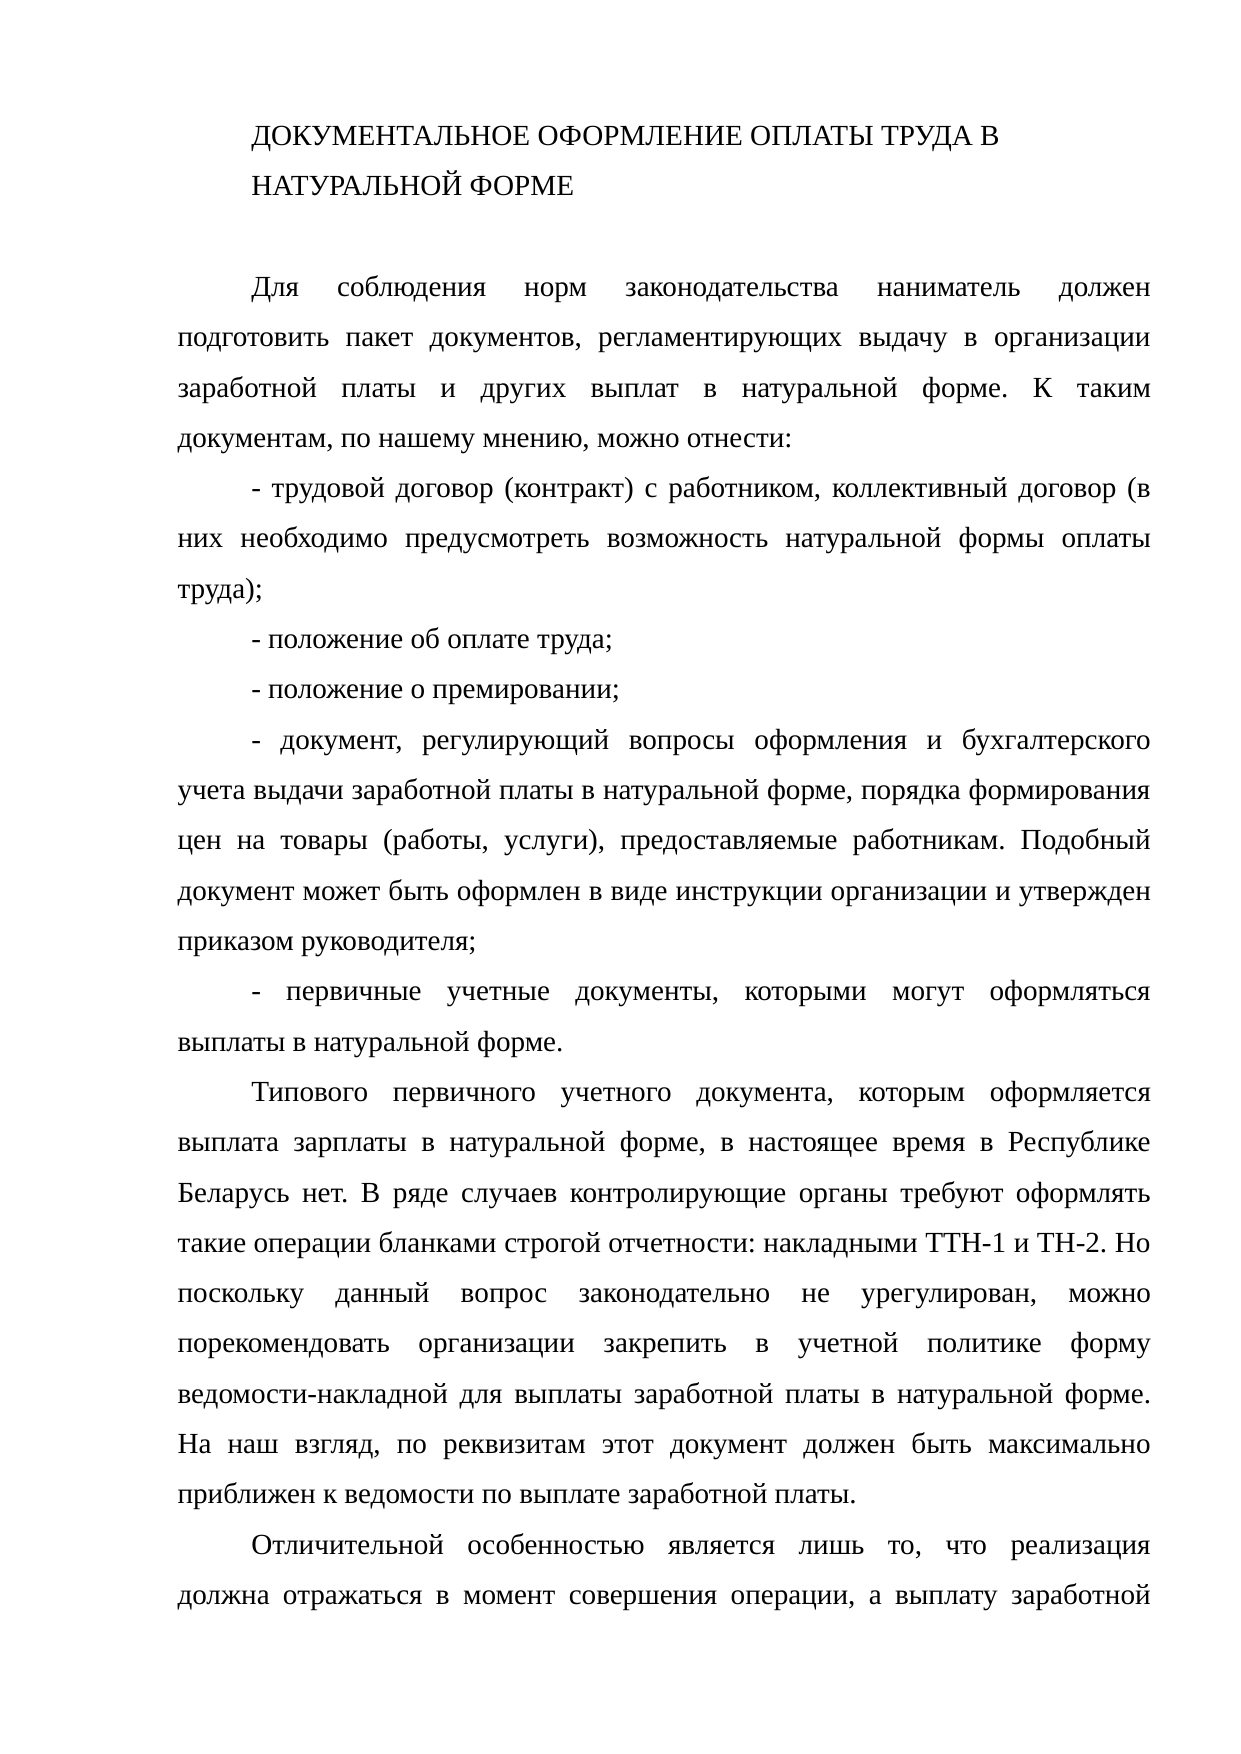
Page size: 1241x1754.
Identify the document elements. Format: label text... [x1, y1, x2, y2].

text - первичные учетные документы, которыми могут оформляться выплаты в натуральной форме. [177, 973, 1152, 1057]
text Для соблюдения норм законодательства наниматель должен подготовить пакет документов, регламентирующих выдачу в организации заработной платы и других выплат в натуральной форме. К таким документам, по нашему мнению, можно отнести: [177, 269, 1152, 453]
text - документ, регулирующий вопросы оформления и бухгалтерского учета выдачи заработной платы в натуральной форме, порядка формирования цен на товары (работы, услуги), предоставляемые работникам. Подобный документ может быть оформлен в виде инструкции организации и утвержден приказом руководителя; [177, 722, 1152, 957]
text - трудовой договор (контракт) с работником, коллективный договор (в них необходимо предусмотреть возможность натуральной формы оплаты труда); [177, 470, 1152, 604]
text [177, 1527, 1152, 1611]
text - положение об оплате труда; [251, 621, 1152, 655]
text натуральной форме [177, 168, 1152, 202]
text - положение о премировании; [251, 672, 1152, 705]
text Типового первичного учетного документа, которым оформляется выплата зарплаты в натуральной форме, в настоящее время в Республике Беларусь нет. В ряде случаев контролирующие органы требуют оформлять такие операции бланками строгой отчетности: накладными ТТН-1 и ТН-2. Но поскольку данный вопрос законодательно не урегулирован, можно порекомендовать организации закрепить в учетной политике форму ведомости-накладной для выплаты заработной платы в натуральной форме. На наш взгляд, по реквизитам этот документ должен быть максимально приближен к ведомости по выплате заработной платы. [177, 1074, 1152, 1510]
text Документальное оформление оплаты труда в [177, 118, 1152, 152]
